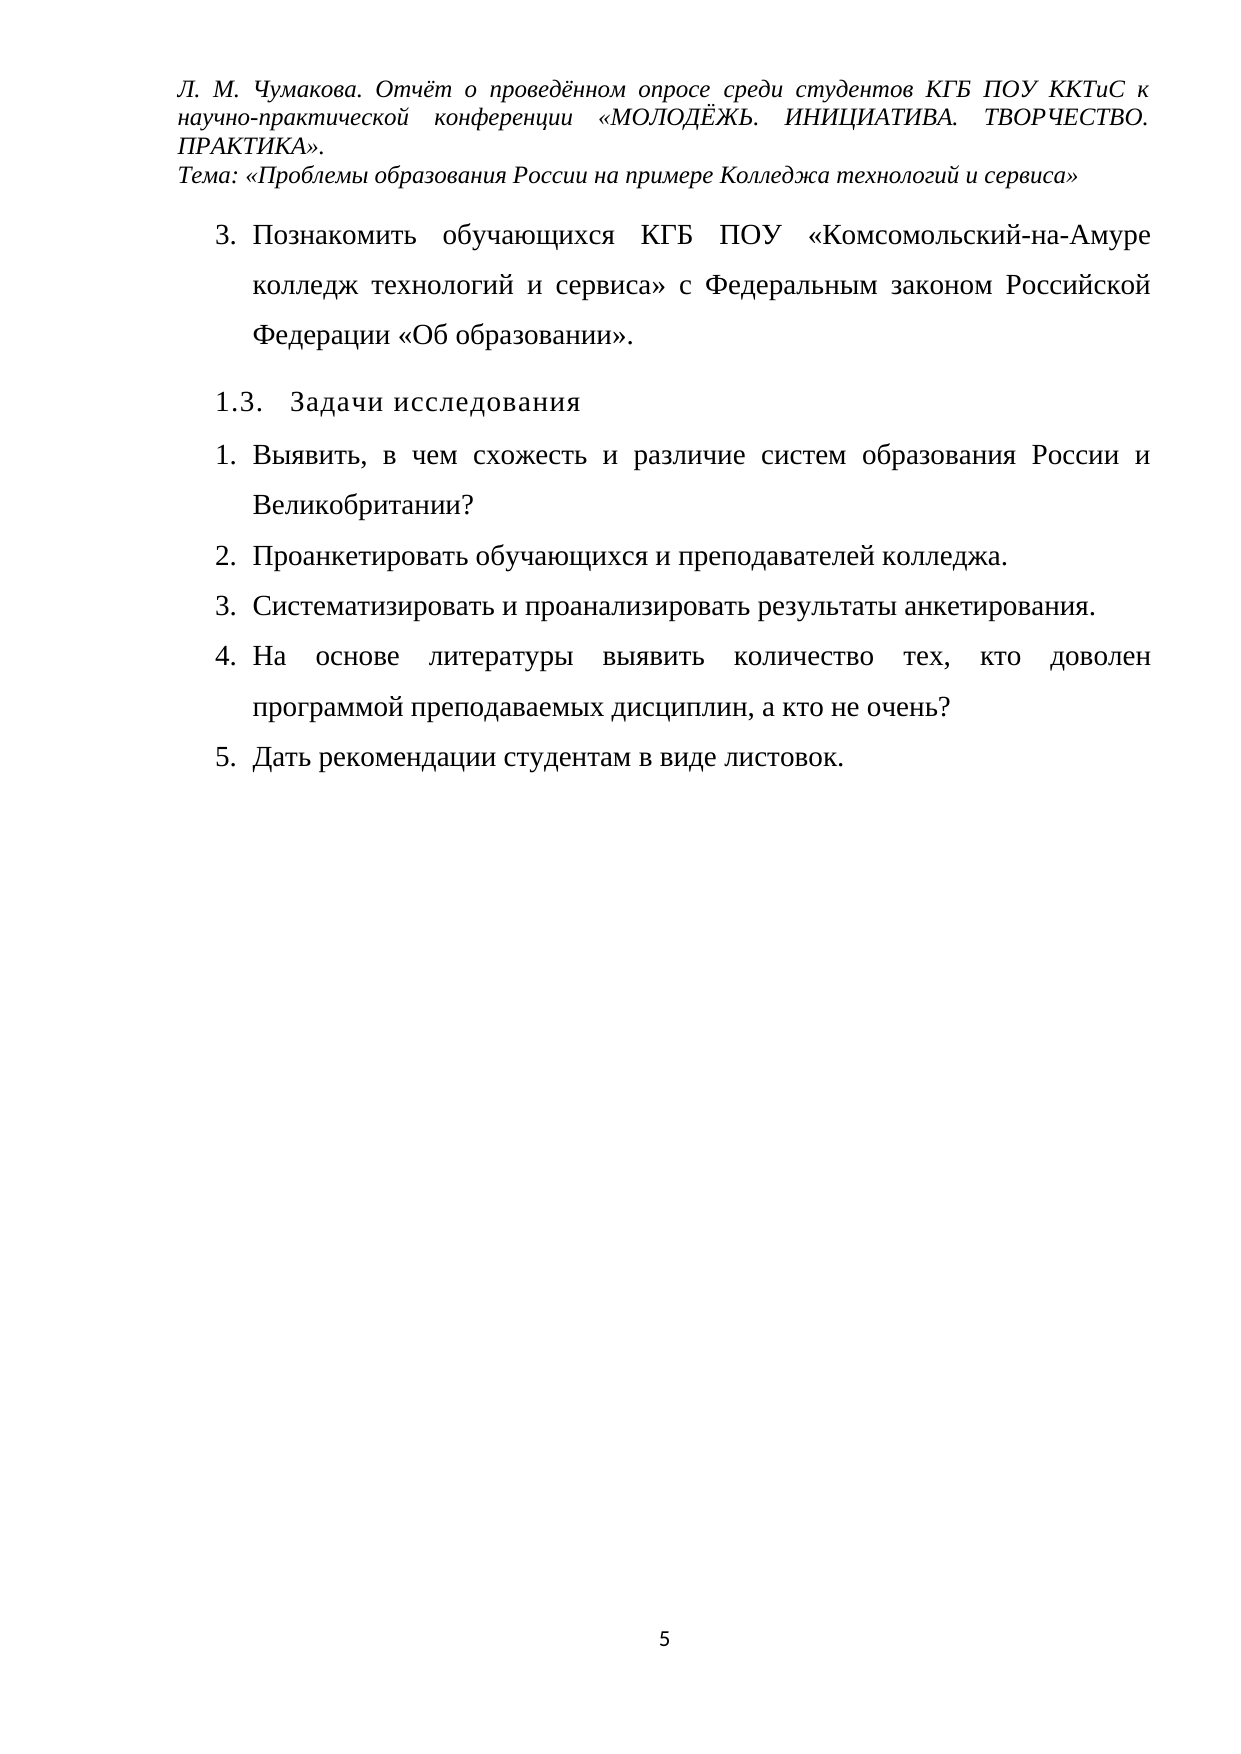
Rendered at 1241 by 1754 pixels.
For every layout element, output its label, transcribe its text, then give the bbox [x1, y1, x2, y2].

subtitle Задачи исследования [215, 384, 1152, 418]
list Познакомить обучающихся КГБ ПОУ «Комсомольский-на-Амуре колледж технологий и сервиса» с Федеральным законом Российской Федерации «Об образовании». [215, 217, 1152, 351]
list Выявить, в чем схожесть и различие систем образования России и Великобритании? [215, 437, 1152, 521]
list Проанкетировать обучающихся и преподавателей колледжа. [215, 538, 1152, 571]
list На основе литературы выявить количество тех, кто доволен программой преподаваемых дисциплин, а кто не очень? [215, 638, 1152, 722]
list Систематизировать и проанализировать результаты анкетирования. [215, 588, 1152, 622]
list Дать рекомендации студентам в виде листовок. [215, 739, 1152, 773]
